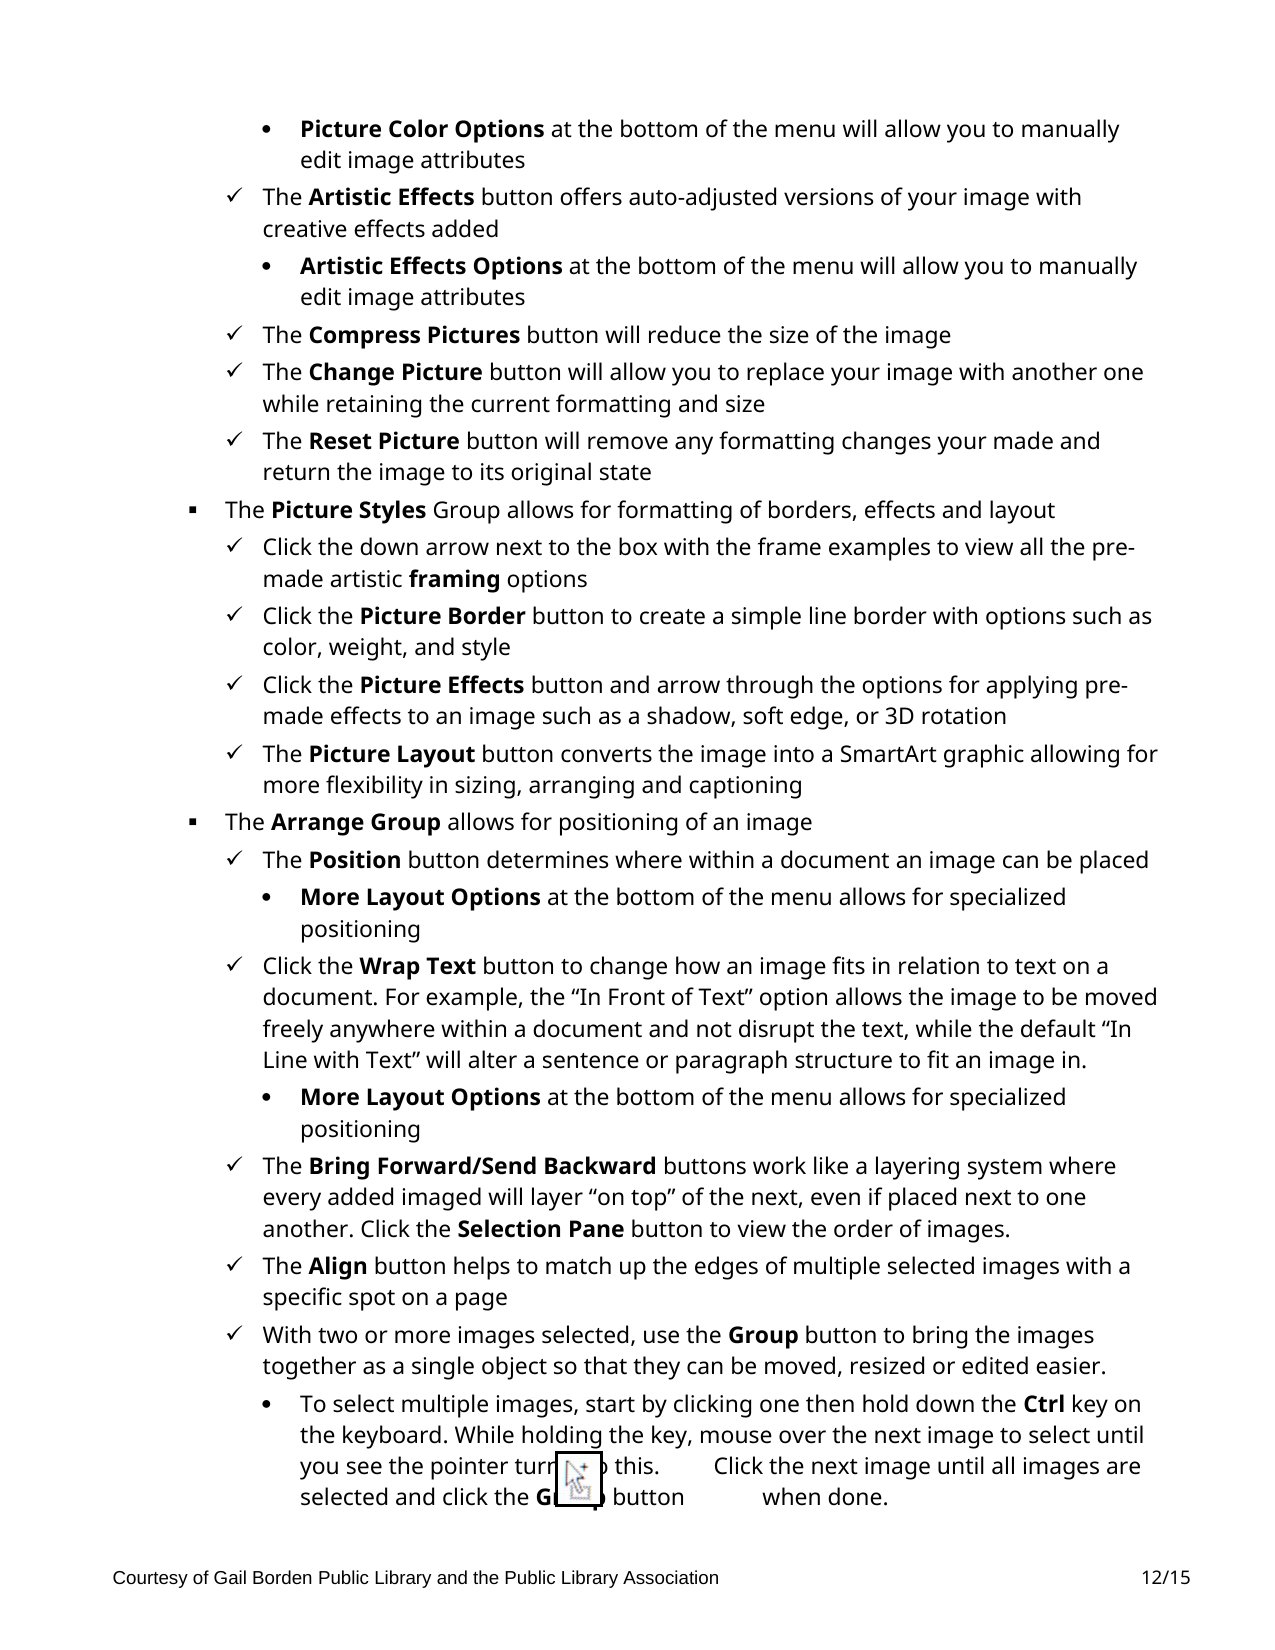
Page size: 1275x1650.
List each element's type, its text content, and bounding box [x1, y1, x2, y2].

list The Bring Forward/Send Backward buttons work like a layering system where every added imaged will layer “on top” of the next, even if placed next to one another. Click the Selection Pane button to view the order of images. [225, 1150, 1162, 1244]
list More Layout Options at the bottom of the menu allows for specialized positioning [262, 881, 1162, 944]
list The Align button helps to match up the edges of multiple selected images with a specific spot on a page [225, 1250, 1162, 1312]
list The Picture Styles Group allows for formatting of borders, effects and layout [187, 494, 1162, 525]
list The Arrange Group allows for positioning of an image [187, 806, 1162, 837]
list More Layout Options at the bottom of the menu allows for specialized positioning [262, 1081, 1162, 1144]
list The Change Picture button will allow you to replace your image with another one while retaining the current formatting and size [225, 356, 1162, 419]
list With two or more images selected, use the Group button to bring the images together as a single object so that they can be moved, resized or edited easier. [225, 1319, 1162, 1381]
list Click the down arrow next to the box with the frame examples to view all the pre-made artistic framing options [225, 531, 1162, 594]
list The Reset Picture button will remove any formatting changes your made and return the image to its original state [225, 425, 1162, 487]
list Click the Wrap Text button to change how an image fits in relation to text on a document. For example, the “In Front of Text” option allows the image to be moved freely anywhere within a document and not disrupt the text, while the default “In Line with Text” will alter a sentence or paragraph structure to fit an image in. [225, 950, 1162, 1075]
list To select multiple images, start by clicking one then hold down the Ctrl key on the keyboard. While holding the key, mouse over the next image to select until you see the pointer turn into this. Click the next image until all images are selected and click the Group button when done. [262, 1387, 1162, 1512]
list Click the Picture Border button to create a simple line border with options such as color, weight, and style [225, 600, 1162, 662]
list Artistic Effects Options at the bottom of the menu will allow you to manually edit image attributes [262, 250, 1162, 312]
list Picture Color Options at the bottom of the menu will allow you to manually edit image attributes [262, 112, 1162, 175]
list Click the Picture Effects button and arrow through the options for applying pre-made effects to an image such as a shadow, soft edge, or 3D rotation [225, 669, 1162, 731]
list The Position button determines where within a document an image can be placed [225, 844, 1162, 875]
list The Picture Layout button converts the image into a SmartArt graphic allowing for more flexibility in sizing, arranging and captioning [225, 737, 1162, 800]
list The Compress Pictures button will reduce the size of the image [225, 319, 1162, 350]
list The Artistic Effects button offers auto-adjusted versions of your image with creative effects added [225, 181, 1162, 244]
